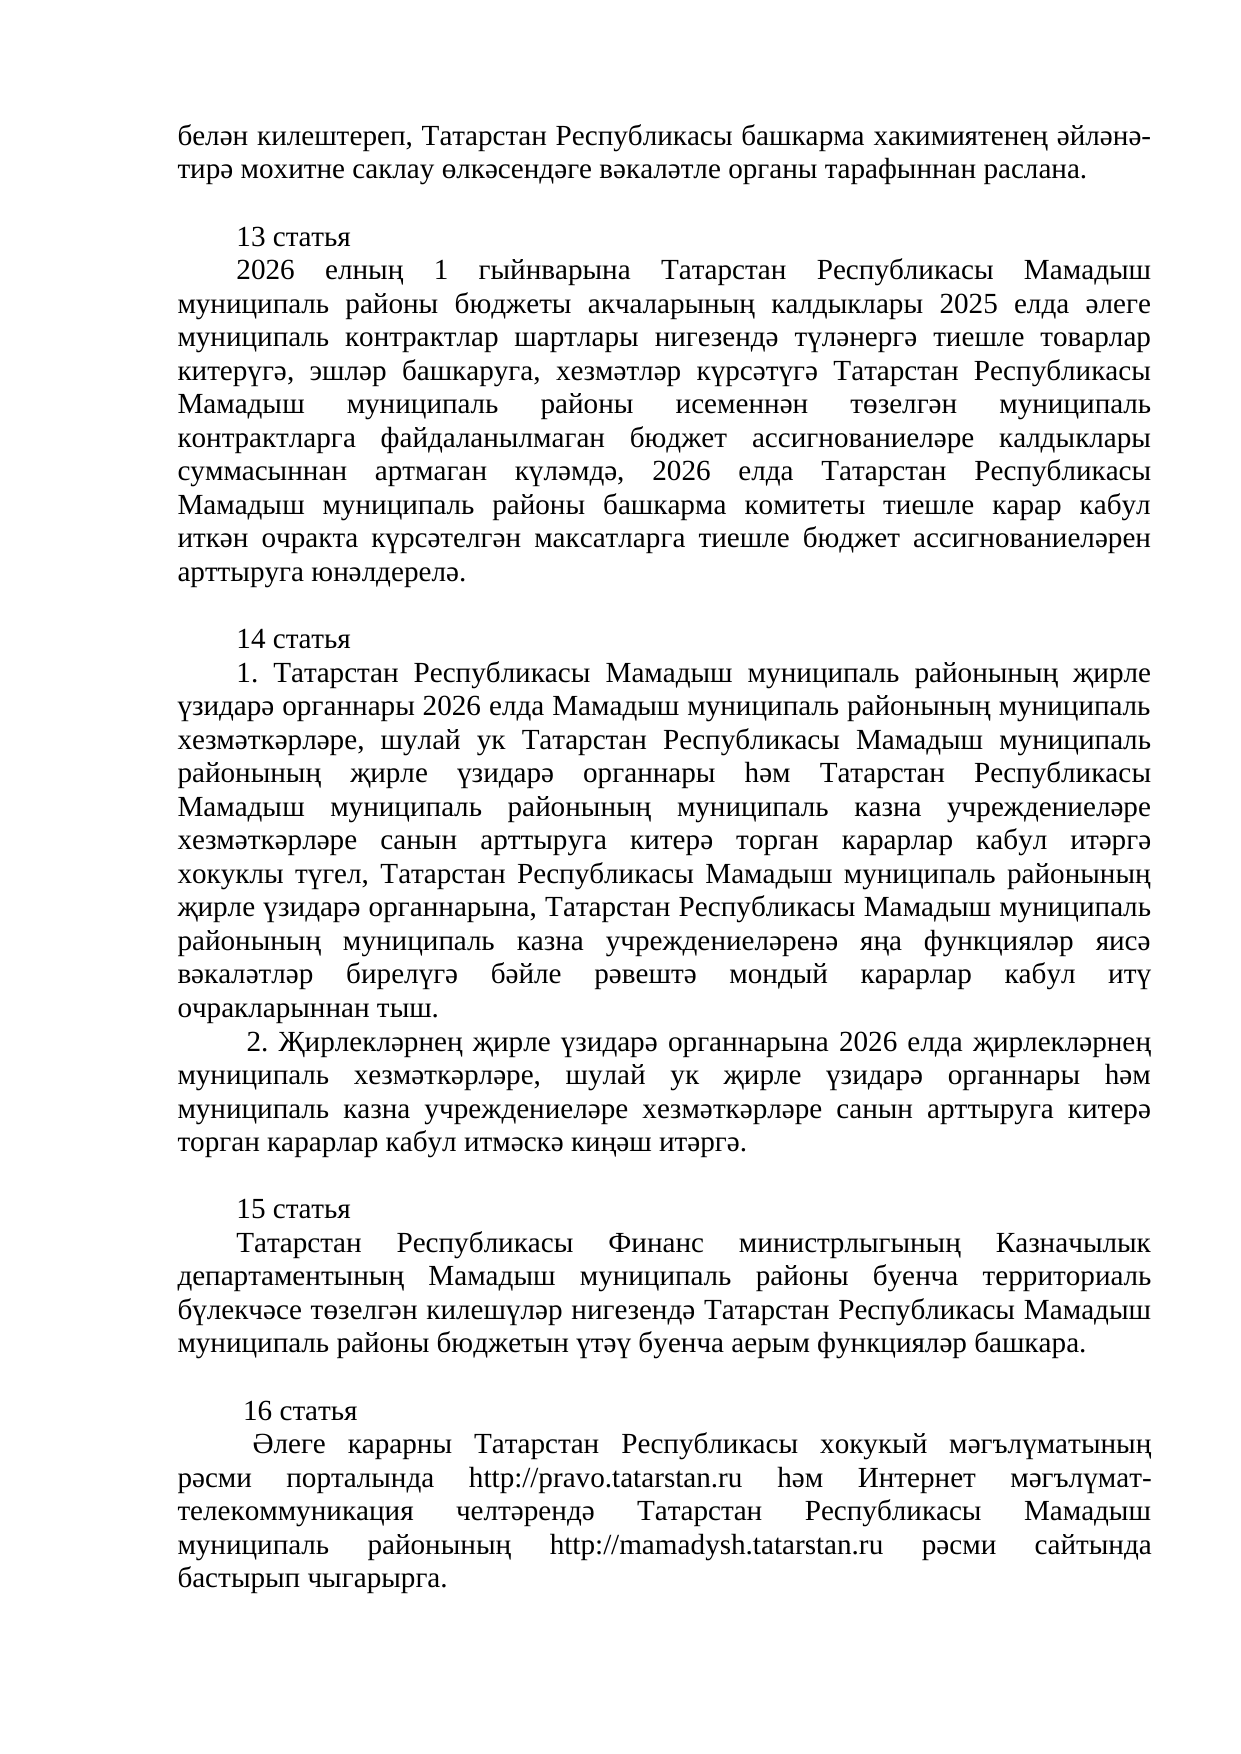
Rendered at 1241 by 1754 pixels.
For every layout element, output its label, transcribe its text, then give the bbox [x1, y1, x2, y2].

text 2. Җирлекләрнең җирле үзидарә органнарына 2026 елда җирлекләрнең муниципаль хезмәткәрләре, шулай ук җирле үзидарә органнары һәм муниципаль казна учреждениеләре хезмәткәрләре санын арттыруга китерә торган карарлар кабул итмәскә киңәш итәргә. [177, 1024, 1152, 1158]
text 13 статья [177, 219, 1152, 252]
text 2026 елның 1 гыйнварына Татарстан Республикасы Мамадыш муниципаль районы бюджеты акчаларының калдыклары 2025 елда әлеге муниципаль контрактлар шартлары нигезендә түләнергә тиешле товарлар китерүгә, эшләр башкаруга, хезмәтләр күрсәтүгә Татарстан Республикасы Мамадыш муниципаль районы исеменнән төзелгән муниципаль контрактларга файдаланылмаган бюджет ассигнованиеләре калдыклары суммасыннан артмаган күләмдә, 2026 елда Татарстан Республикасы Мамадыш муниципаль районы башкарма комитеты тиешле карар кабул иткән очракта күрсәтелгән максатларга тиешле бюджет ассигнованиеләрен арттыруга юнәлдерелә. [177, 252, 1152, 588]
text 16 статья [177, 1393, 1152, 1426]
text 1. Татарстан Республикасы Мамадыш муниципаль районының җирле үзидарә органнары 2026 елда Мамадыш муниципаль районының муниципаль хезмәткәрләре, шулай ук Татарстан Республикасы Мамадыш муниципаль районының җирле үзидарә органнары һәм Татарстан Республикасы Мамадыш муниципаль районының муниципаль казна учреждениеләре хезмәткәрләре санын арттыруга китерә торган карарлар кабул итәргә хокуклы түгел, Татарстан Республикасы Мамадыш муниципаль районының җирле үзидарә органнарына, Татарстан Республикасы Мамадыш муниципаль районының муниципаль казна учреждениеләренә яңа функцияләр яисә вәкаләтләр бирелүгә бәйле рәвештә мондый карарлар кабул итү очракларыннан тыш. [177, 655, 1152, 1024]
text 15 статья [177, 1191, 1152, 1225]
text Татарстан Республикасы Финанс министрлыгының Казначылык департаментының Мамадыш муниципаль районы буенча территориаль бүлекчәсе төзелгән килешүләр нигезендә Татарстан Республикасы Мамадыш муниципаль районы бюджетын үтәү буенча аерым функцияләр башкара. [177, 1225, 1152, 1359]
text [177, 118, 1152, 185]
text Әлеге карарны Татарстан Республикасы хокукый мәгълүматының рәсми порталында http://pravo.tatarstan.ru һәм Интернет мәгълүмат-телекоммуникация челтәрендә Татарстан Республикасы Мамадыш муниципаль районының http://mamadysh.tatarstan.ru рәсми сайтында бастырып чыгарырга. [177, 1426, 1152, 1594]
text 14 статья [177, 621, 1152, 655]
